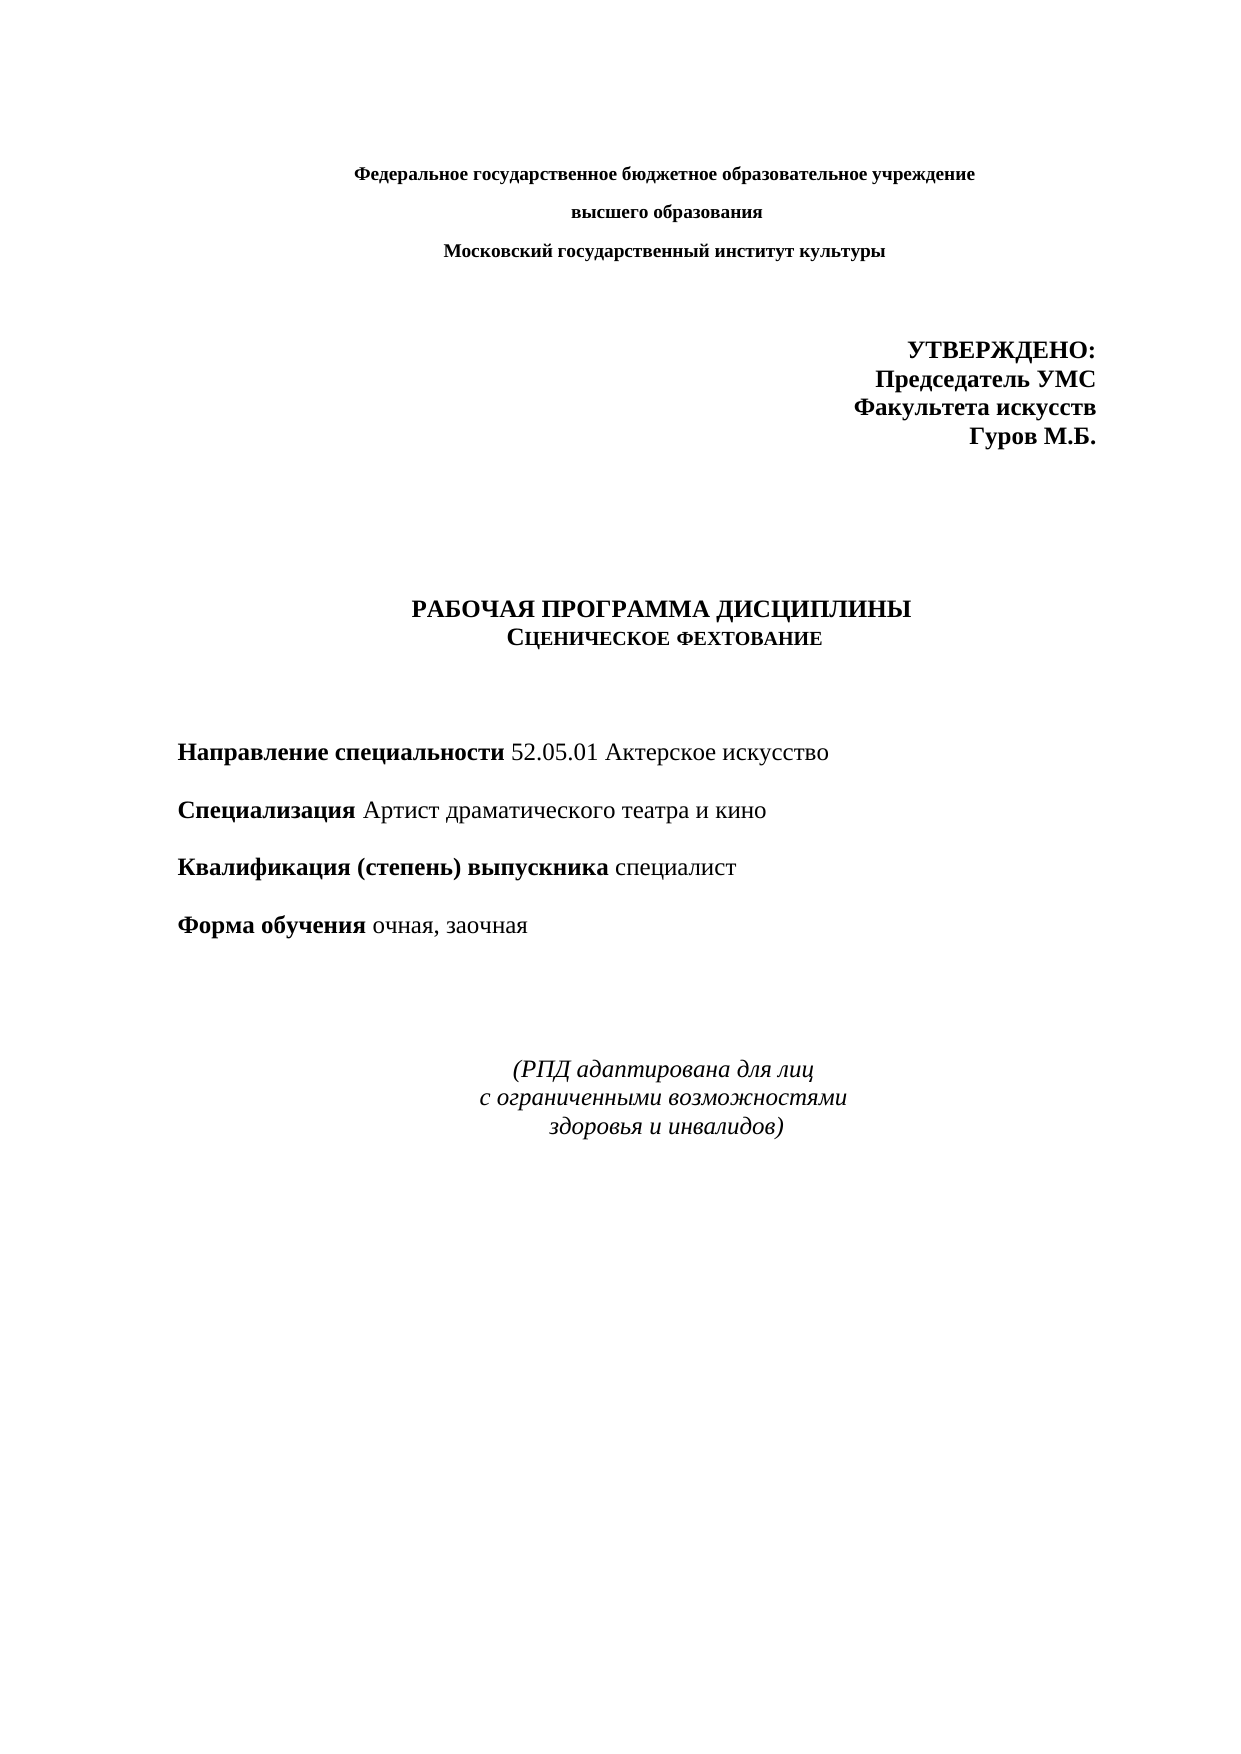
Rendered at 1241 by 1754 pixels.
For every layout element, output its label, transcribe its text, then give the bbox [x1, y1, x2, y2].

text Направление специальности 52.05.01 Актерское искусство [177, 737, 1152, 766]
text Федеральное государственное бюджетное образовательное учреждение [177, 162, 1152, 201]
table_header УТВЕРЖДЕНО: Председатель УМС Факультета искусств Гуров М.Б. [665, 335, 1107, 450]
text (РПД адаптирована для лиц [177, 1054, 1152, 1082]
text Квалификация (степень) выпускника специалист [177, 852, 1152, 881]
text с ограниченными возможностями [177, 1082, 1152, 1111]
text здоровья и инвалидов) [177, 1111, 1152, 1140]
text Специализация Артист драматического театра и кино [177, 795, 1152, 824]
text высшего образования [177, 201, 1152, 239]
text Московский государственный институт культуры [177, 239, 1152, 277]
text РАБОЧАЯ ПРОГРАММА ДИСЦИПЛИНЫ Сценическое фехтование [177, 594, 1152, 651]
text Форма обучения очная, заочная [177, 910, 1152, 939]
